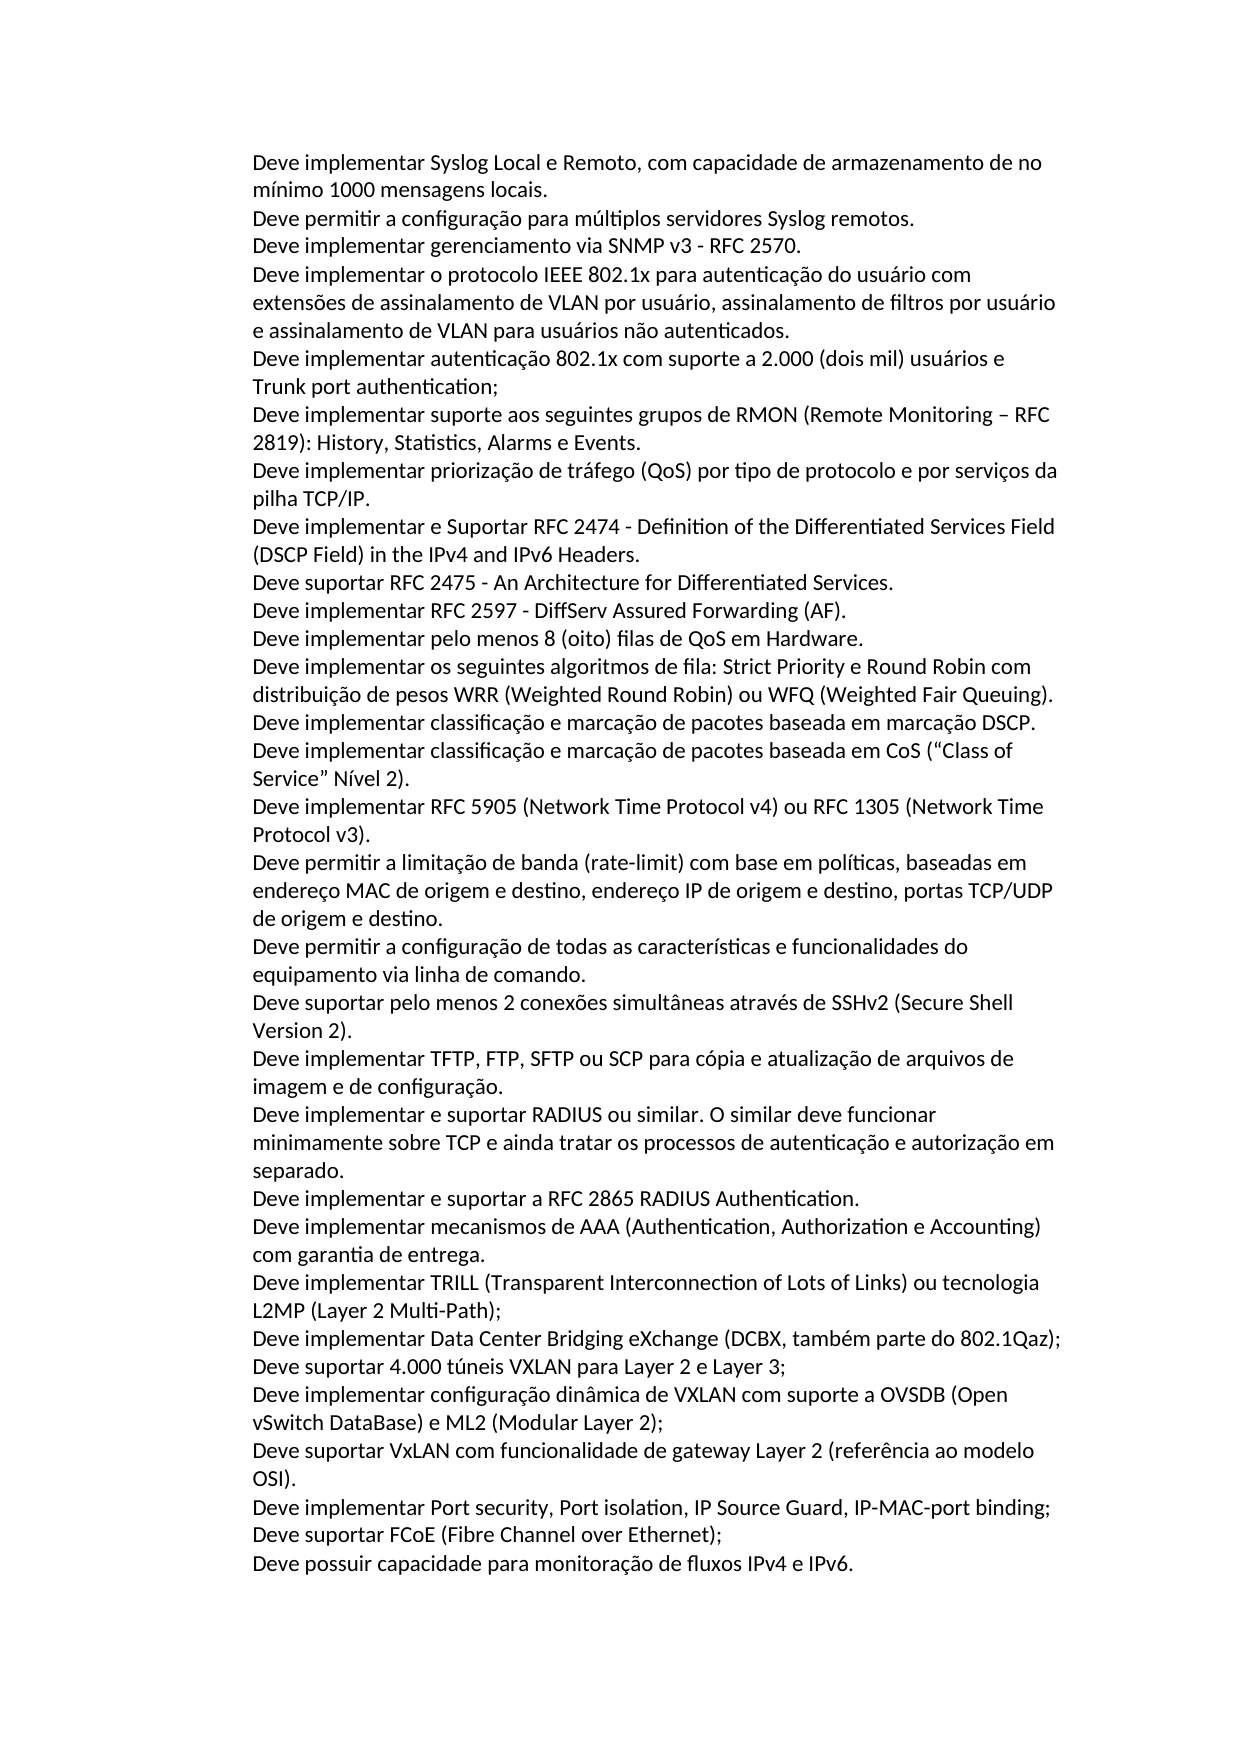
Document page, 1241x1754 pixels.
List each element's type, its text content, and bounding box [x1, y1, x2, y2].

list Deve implementar e suportar a RFC 2865 RADIUS Authentication. [252, 1184, 1063, 1212]
list Deve implementar e Suportar RFC 2474 - Definition of the Differentiated Services Field (DSCP Field) in the IPv4 and IPv6 Headers. [252, 512, 1063, 568]
list Deve suportar 4.000 túneis VXLAN para Layer 2 e Layer 3; [252, 1352, 1063, 1381]
list Deve suportar RFC 2475 - An Architecture for Differentiated Services. [252, 568, 1063, 596]
list Deve implementar Port security, Port isolation, IP Source Guard, IP-MAC-port binding; [252, 1493, 1063, 1521]
list Deve implementar RFC 2597 - DiffServ Assured Forwarding (AF). [252, 596, 1063, 624]
list Deve suportar pelo menos 2 conexões simultâneas através de SSHv2 (Secure Shell Version 2). [252, 988, 1063, 1044]
list Deve permitir a limitação de banda (rate-limit) com base em políticas, baseadas em endereço MAC de origem e destino, endereço IP de origem e destino, portas TCP/UDP de origem e destino. [252, 848, 1063, 932]
list Deve implementar configuração dinâmica de VXLAN com suporte a OVSDB (Open vSwitch DataBase) e ML2 (Modular Layer 2); [252, 1381, 1063, 1437]
list Deve permitir a configuração para múltiplos servidores Syslog remotos. [252, 204, 1063, 232]
list Deve implementar gerenciamento via SNMP v3 - RFC 2570. [252, 232, 1063, 260]
list Deve implementar pelo menos 8 (oito) filas de QoS em Hardware. [252, 624, 1063, 652]
list Deve implementar mecanismos de AAA (Authentication, Authorization e Accounting) com garantia de entrega. [252, 1212, 1063, 1268]
list Deve suportar VxLAN com funcionalidade de gateway Layer 2 (referência ao modelo OSI). [252, 1437, 1063, 1493]
list Deve implementar TFTP, FTP, SFTP ou SCP para cópia e atualização de arquivos de imagem e de configuração. [252, 1044, 1063, 1100]
list Deve possuir capacidade para monitoração de fluxos IPv4 e IPv6. [252, 1549, 1063, 1577]
list Deve implementar classificação e marcação de pacotes baseada em CoS (“Class of Service” Nível 2). [252, 736, 1063, 792]
list Deve implementar Data Center Bridging eXchange (DCBX, também parte do 802.1Qaz); [252, 1324, 1063, 1352]
list Deve implementar priorização de tráfego (QoS) por tipo de protocolo e por serviços da pilha TCP/IP. [252, 456, 1063, 512]
list Deve implementar TRILL (Transparent Interconnection of Lots of Links) ou tecnologia L2MP (Layer 2 Multi-Path); [252, 1268, 1063, 1324]
list Deve implementar e suportar RADIUS ou similar. O similar deve funcionar minimamente sobre TCP e ainda tratar os processos de autenticação e autorização em separado. [252, 1100, 1063, 1184]
list Deve suportar FCoE (Fibre Channel over Ethernet); [252, 1521, 1063, 1549]
list Deve implementar classificação e marcação de pacotes baseada em marcação DSCP. [252, 708, 1063, 736]
list Deve implementar Syslog Local e Remoto, com capacidade de armazenamento de no mínimo 1000 mensagens locais. [252, 148, 1063, 204]
list Deve implementar RFC 5905 (Network Time Protocol v4) ou RFC 1305 (Network Time Protocol v3). [252, 792, 1063, 848]
list Deve implementar suporte aos seguintes grupos de RMON (Remote Monitoring – RFC 2819): History, Statistics, Alarms e Events. [252, 400, 1063, 456]
list Deve implementar autenticação 802.1x com suporte a 2.000 (dois mil) usuários e Trunk port authentication; [252, 344, 1063, 400]
list Deve implementar os seguintes algoritmos de fila: Strict Priority e Round Robin com distribuição de pesos WRR (Weighted Round Robin) ou WFQ (Weighted Fair Queuing). [252, 652, 1063, 708]
list Deve implementar o protocolo IEEE 802.1x para autenticação do usuário com extensões de assinalamento de VLAN por usuário, assinalamento de filtros por usuário e assinalamento de VLAN para usuários não autenticados. [252, 260, 1063, 344]
list Deve permitir a configuração de todas as características e funcionalidades do equipamento via linha de comando. [252, 932, 1063, 988]
